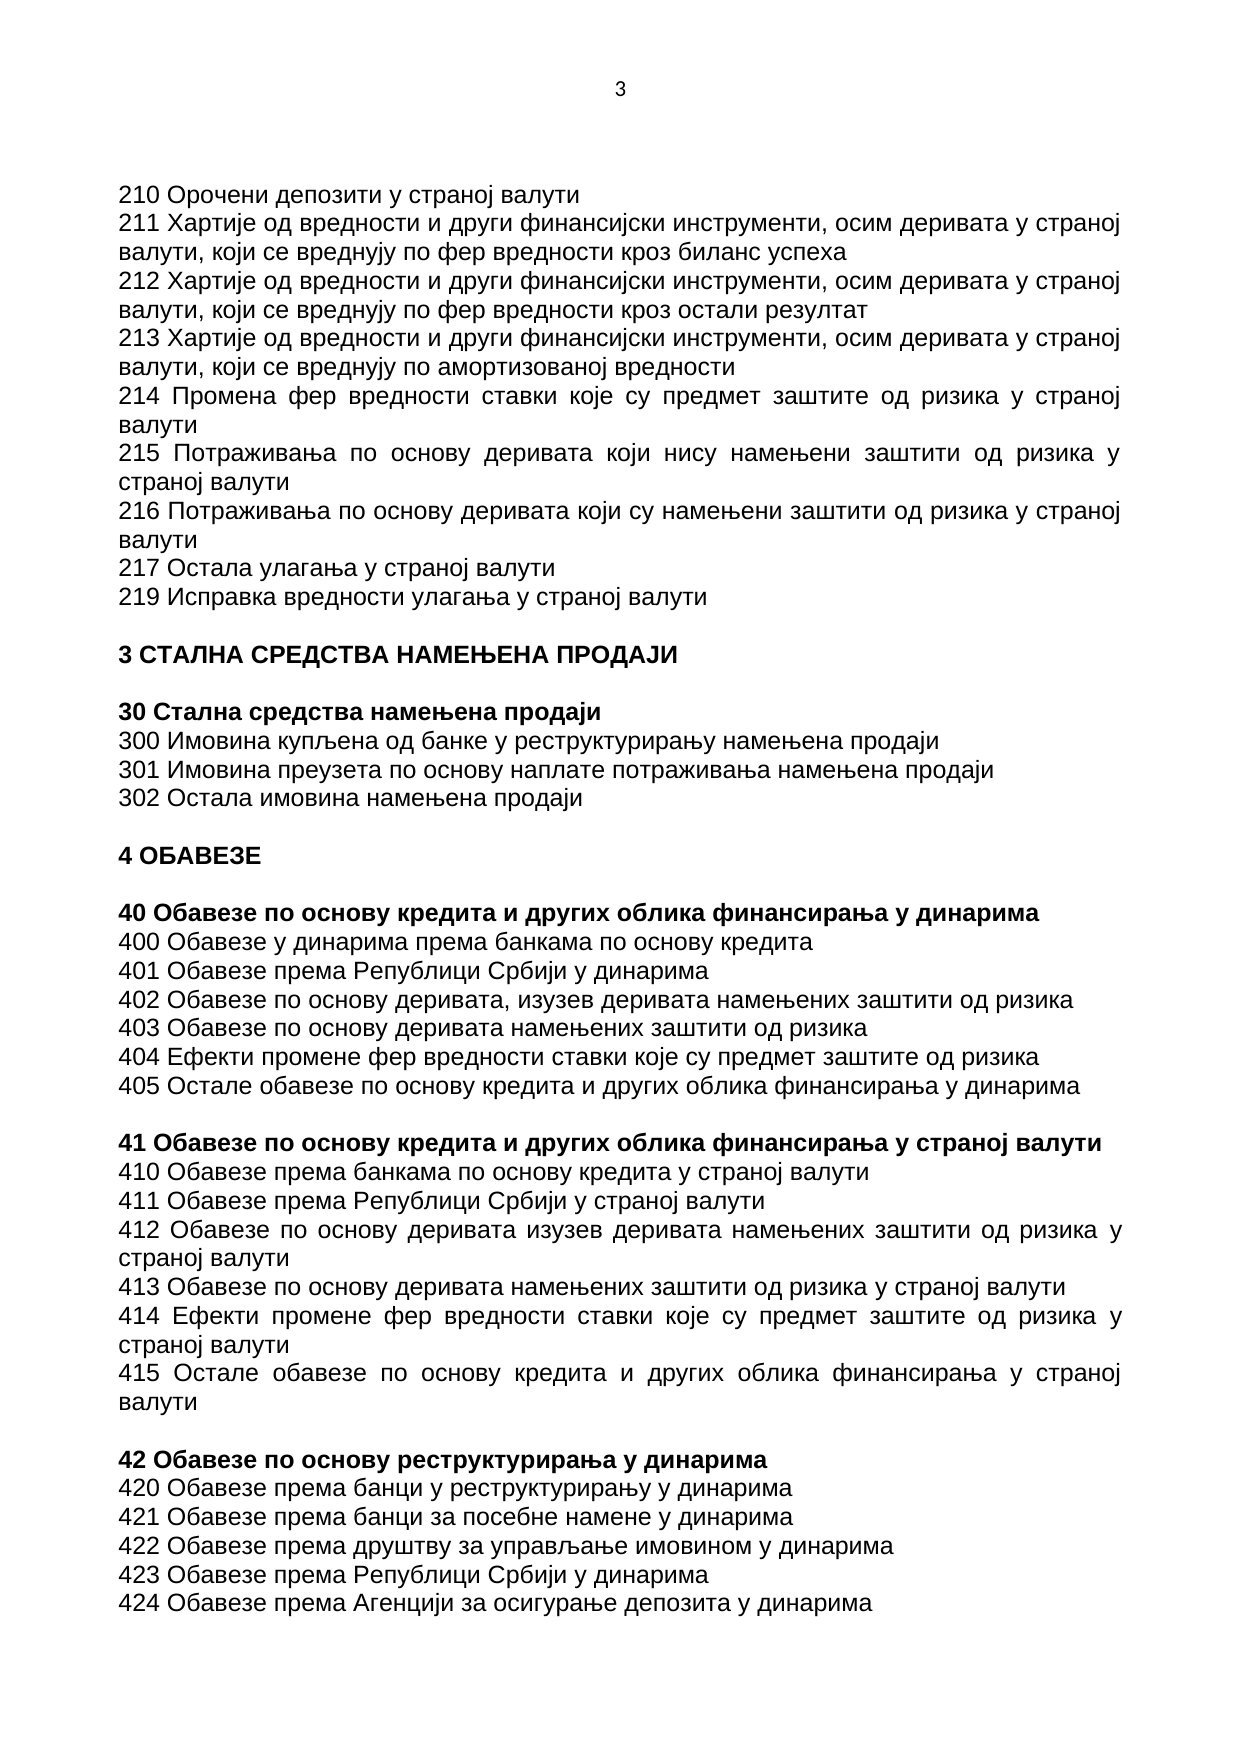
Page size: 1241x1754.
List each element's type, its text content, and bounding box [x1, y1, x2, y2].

text 423 Обавезе према Републици Србији у динарима [118, 1559, 1122, 1588]
text 212 Хартије од вредности и други финансијски инструменти, осим деривата у страној валути, који се вреднују по фер вредности кроз остали резултат [118, 266, 1122, 323]
text 411 Обавезе према Републици Србији у страној валути [118, 1186, 1122, 1214]
text 401 Обавезе према Републици Србији у динарима [118, 956, 1122, 984]
text 211 Хартије од вредности и други финансијски инструменти, осим деривата у страној валути, који се вреднују по фер вредности кроз биланс успеха [118, 208, 1122, 266]
text 210 Орочени депозити у страној валути [118, 179, 1122, 208]
text 403 Обавезе по основу деривата намењених заштити од ризика [118, 1013, 1122, 1042]
text 215 Потраживања по основу деривата који нису намењени заштити од ризика у страној валути [118, 438, 1122, 496]
text 40 Обавезе по основу кредита и других облика финансирања у динарима [118, 898, 1122, 927]
text 402 Обавезе по основу деривата, изузев деривата намењених заштити од ризика [118, 984, 1122, 1013]
text 213 Хартије од вредности и други финансијски инструменти, осим деривата у страној валути, који се вреднују по амортизованој вредности [118, 323, 1122, 381]
text 414 Ефекти промене фер вредности ставки које су предмет заштите од ризика у страној валути [118, 1301, 1122, 1358]
text 216 Потраживања по основу деривата који су намењени заштити од ризика у страној валути [118, 496, 1122, 553]
text 3 СТАЛНА СРЕДСТВА НАМЕЊЕНА ПРОДАЈИ [118, 639, 1122, 668]
text 421 Обавезе према банци за посебне намене у динарима [118, 1502, 1122, 1531]
text 420 Обавезе према банци у реструктурирању у динарима [118, 1473, 1122, 1502]
text 413 Обавезе по основу деривата намењених заштити од ризика у страној валути [118, 1272, 1122, 1301]
text 4 ОБАВЕЗЕ [118, 841, 1122, 869]
text 219 Исправка вредности улагања у страној валути [118, 582, 1122, 611]
text 301 Имовина преузета по основу наплате потраживања намењена продаји [118, 754, 1122, 783]
text 41 Обавезе по основу кредита и других облика финансирања у страној валути [118, 1128, 1122, 1157]
text 404 Ефекти промене фер вредности ставки које су предмет заштите од ризика [118, 1042, 1122, 1071]
text 415 Остале обавезе по основу кредита и других облика финансирања у страној валути [118, 1358, 1122, 1416]
text 400 Обавезе у динарима према банкама по основу кредита [118, 927, 1122, 956]
text 42 Обавезе по основу реструктурирања у динарима [118, 1444, 1122, 1473]
text 424 Обавезе према Агенцији за осигурање депозита у динарима [118, 1588, 1122, 1617]
text 405 Остале обавезе по основу кредита и других облика финансирања у динарима [118, 1071, 1122, 1099]
text 410 Обавезе према банкама по основу кредита у страној валути [118, 1157, 1122, 1186]
text 300 Имовина купљена од банке у реструктурирању намењена продаји [118, 726, 1122, 754]
text 422 Обавезе према друштву за управљање имовином у динарима [118, 1531, 1122, 1559]
text 214 Промена фер вредности ставки које су предмет заштите од ризика у страној валути [118, 381, 1122, 438]
text 302 Остала имовина намењена продаји [118, 783, 1122, 812]
text 412 Обавезе по основу деривата изузев деривата намењених заштити од ризика у страној валути [118, 1214, 1122, 1272]
text 30 Стална средства намењена продаји [118, 697, 1122, 726]
text 217 Остала улагања у страној валути [118, 553, 1122, 582]
